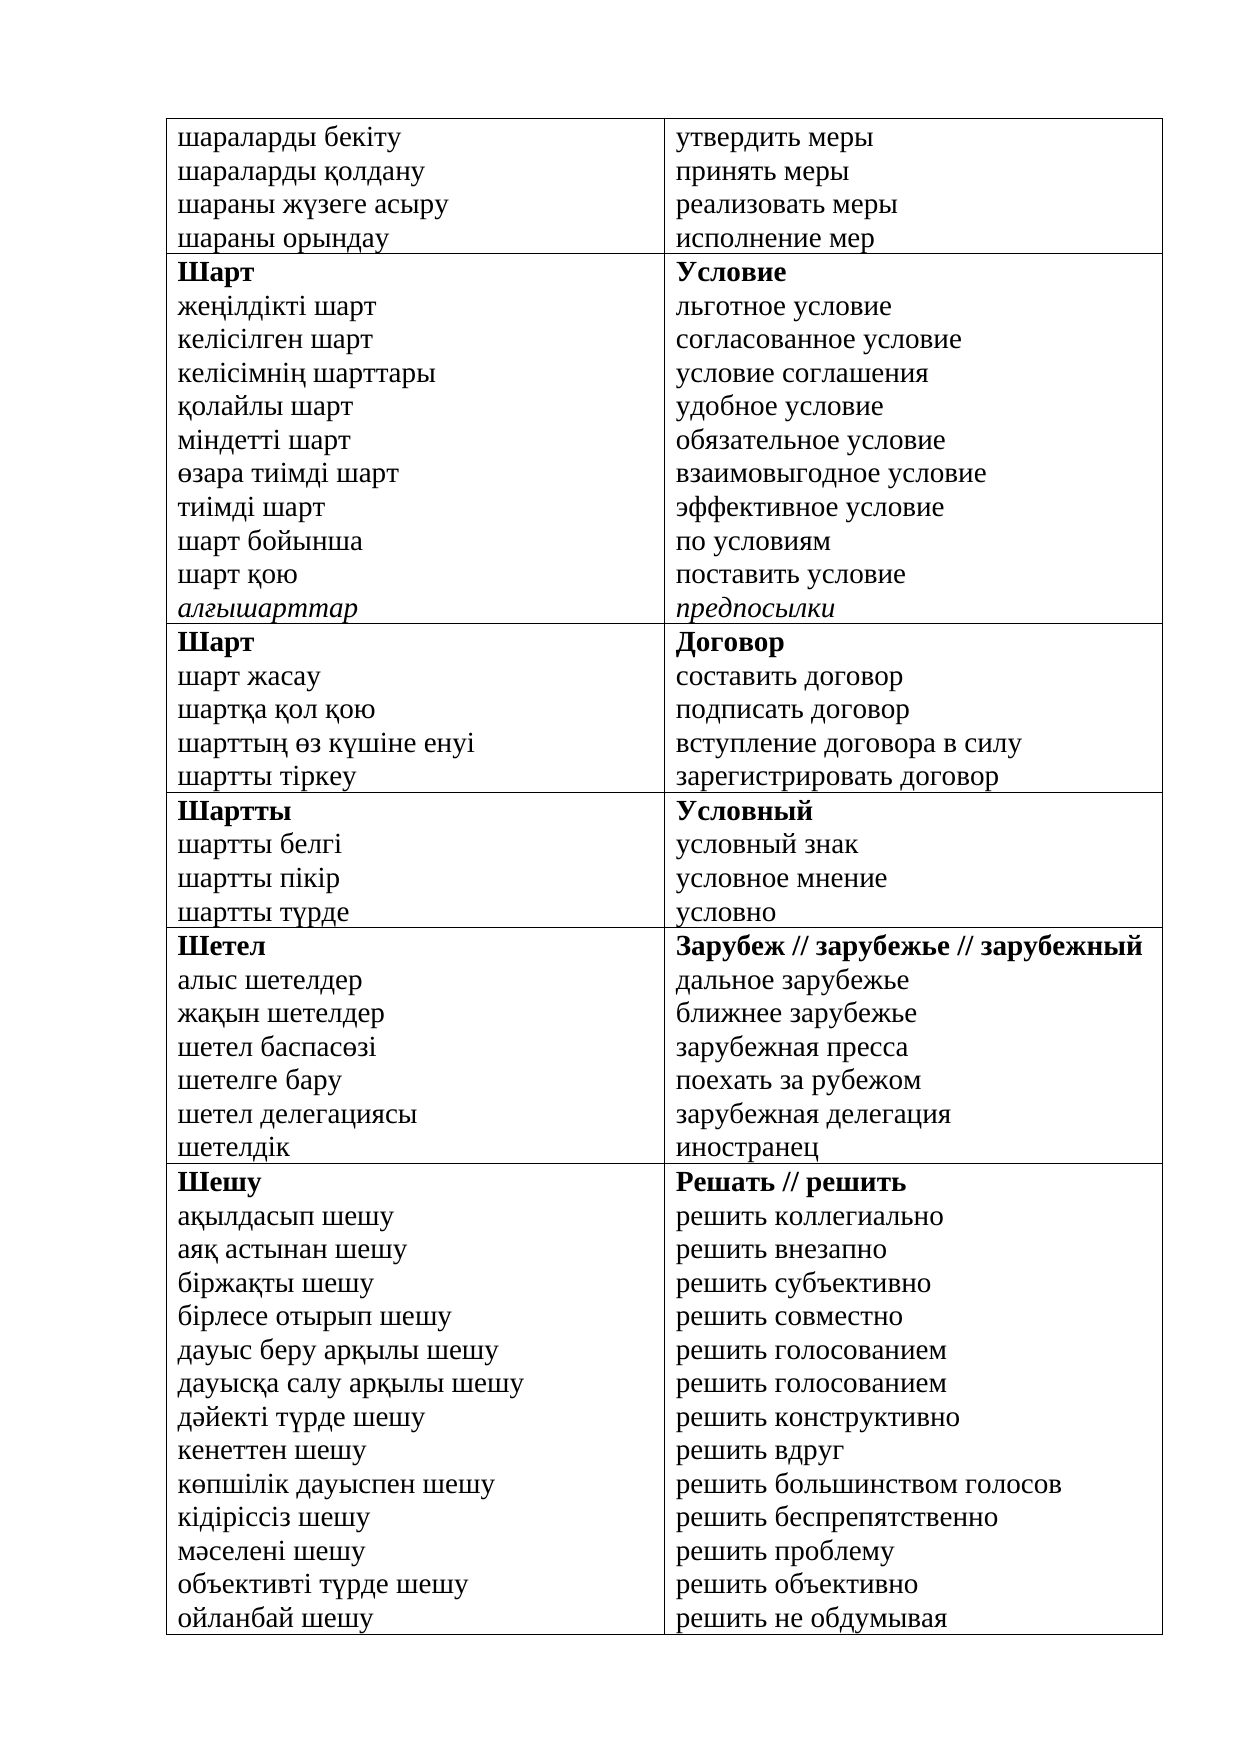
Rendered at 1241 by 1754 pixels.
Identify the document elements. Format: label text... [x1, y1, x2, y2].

table_cell Шартты шартты белгі шартты пікір шартты түрде [167, 793, 664, 927]
table_cell Шарт шарт жасау шартқа қол қою шарттың өз күшіне енуі шартты тіркеу [167, 624, 664, 792]
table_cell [665, 1164, 1162, 1634]
table_cell Условие льготное условие согласованное условие условие соглашения удобное условие обязательное условие взаимовыгодное условие эффективное условие по условиям поставить условие предпосылки [665, 254, 1162, 623]
table_cell Шарт жеңілдікті шарт келісілген шарт келісімнің шарттары қолайлы шарт міндетті шарт өзара тиімді шарт тиімді шарт шарт бойынша шарт қою алғышарттар [167, 254, 664, 623]
table_cell Условный условный знак условное мнение условно [665, 793, 1162, 927]
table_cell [665, 119, 1162, 253]
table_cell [167, 119, 664, 253]
table_cell Договор составить договор подписать договор вступление договора в силу зарегистрировать договор [665, 624, 1162, 792]
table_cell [167, 1164, 664, 1634]
table_cell Зарубеж // зарубежье // зарубежный дальное зарубежье ближнее зарубежье зарубежная пресса поехать за рубежом зарубежная делегация иностранец [665, 928, 1162, 1163]
table_cell Шетел алыс шетелдер жақын шетелдер шетел баспасөзі шетелге бару шетел делегациясы шетелдік [167, 928, 664, 1163]
